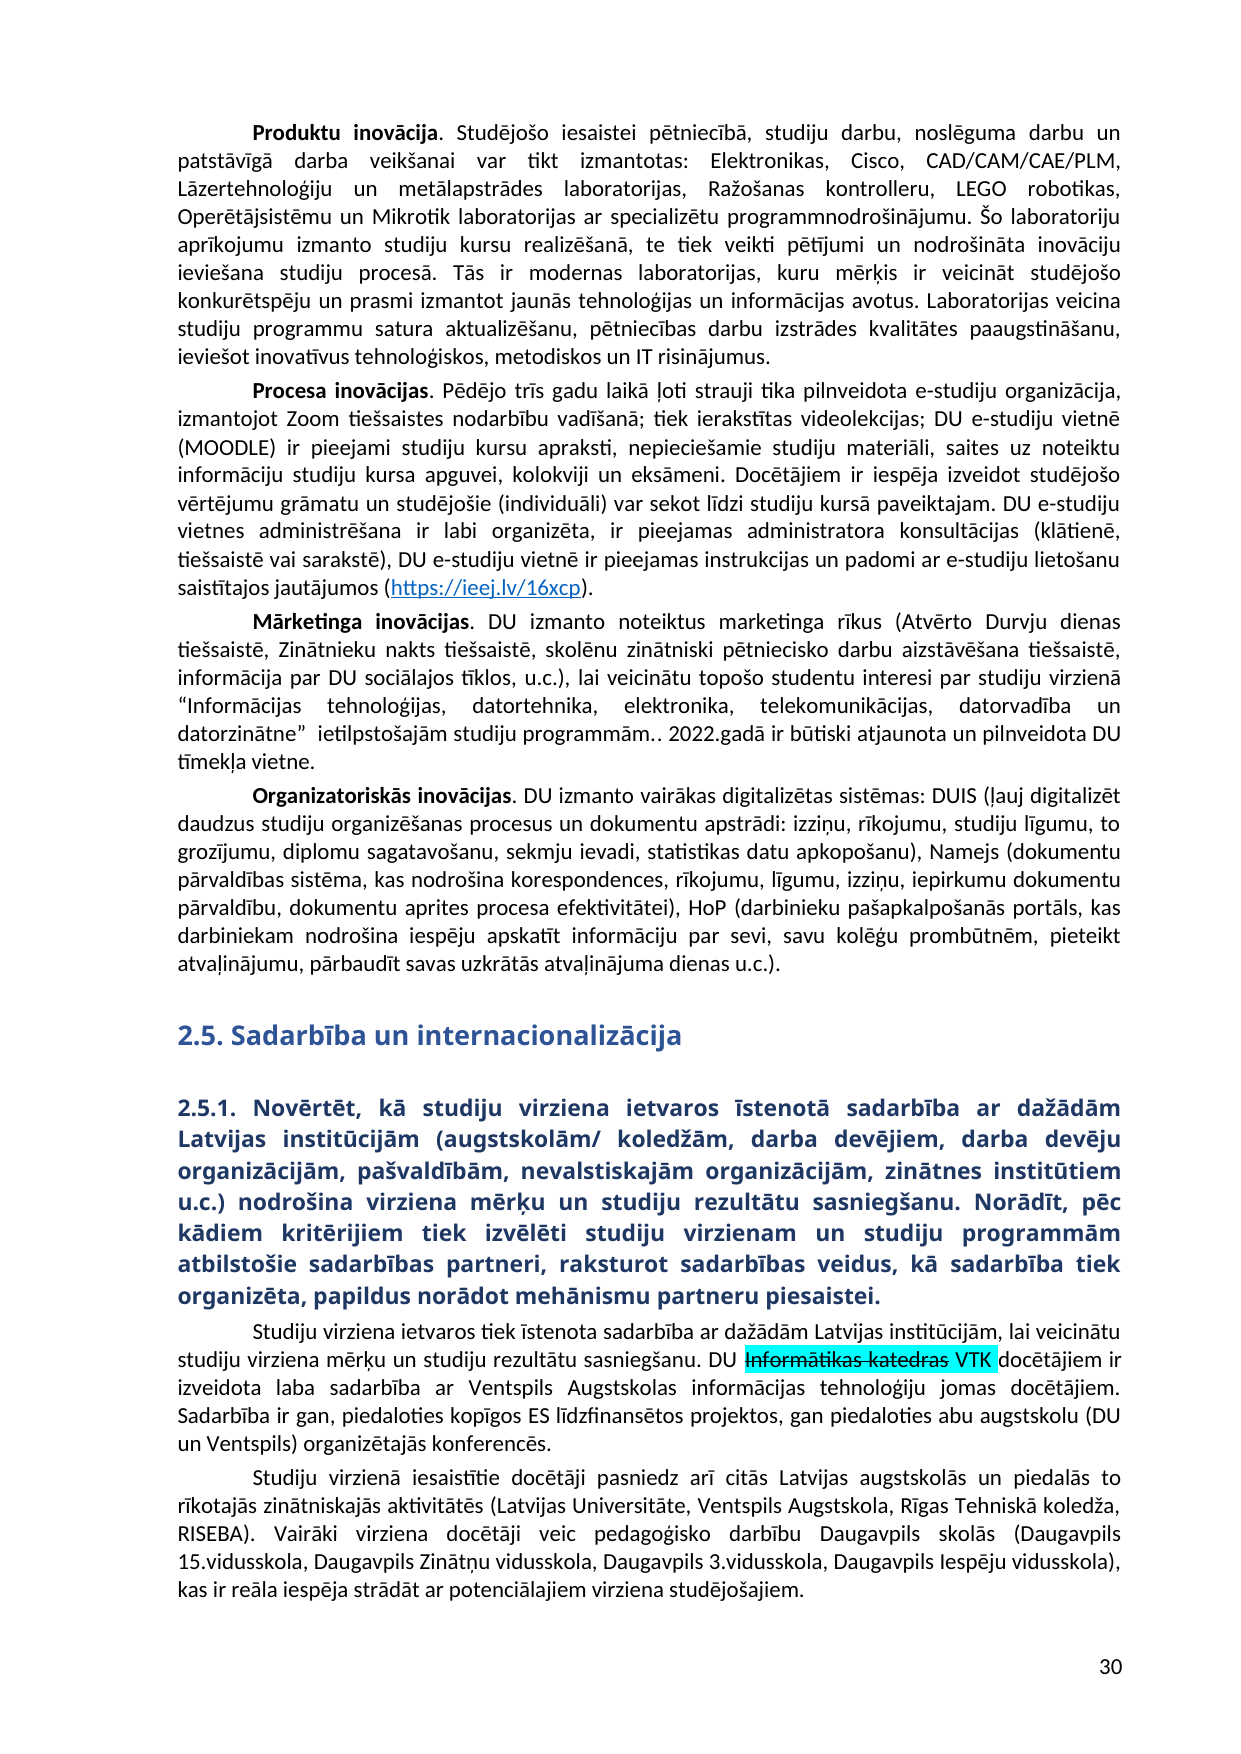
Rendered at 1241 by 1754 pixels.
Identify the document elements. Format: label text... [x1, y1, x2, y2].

subtitle 2.5. Sadarbība un internacionalizācija [177, 1016, 1122, 1053]
text Studiju virziena ietvaros tiek īstenota sadarbība ar dažādām Latvijas institūcijām, lai veicinātu studiju virziena mērķu un studiju rezultātu sasniegšanu. DU Informātikas katedras VTK docētājiem ir izveidota laba sadarbība ar Ventspils Augstskolas informācijas tehnoloģiju jomas docētājiem. Sadarbība ir gan, piedaloties kopīgos ES līdzfinansētos projektos, gan piedaloties abu augstskolu (DU un Ventspils) organizētajās konferencēs. [177, 1317, 1122, 1457]
text Produktu inovācija. Studējošo iesaistei pētniecībā, studiju darbu, noslēguma darbu un patstāvīgā darba veikšanai var tikt izmantotas: Elektronikas, Cisco, CAD/CAM/CAE/PLM, Lāzertehnoloģiju un metālapstrādes laboratorijas, Ražošanas kontrolleru, LEGO robotikas, Operētājsistēmu un Mikrotik laboratorijas ar specializētu programmnodrošinājumu. Šo laboratoriju aprīkojumu izmanto studiju kursu realizēšanā, te tiek veikti pētījumi un nodrošināta inovāciju ieviešana studiju procesā. Tās ir modernas laboratorijas, kuru mērķis ir veicināt studējošo konkurētspēju un prasmi izmantot jaunās tehnoloģijas un informācijas avotus. Laboratorijas veicina studiju programmu satura aktualizēšanu, pētniecības darbu izstrādes kvalitātes paaugstināšanu, ieviešot inovatīvus tehnoloģiskos, metodiskos un IT risinājumus. [177, 118, 1122, 370]
text Procesa inovācijas. Pēdējo trīs gadu laikā ļoti strauji tika pilnveidota e-studiju organizācija, izmantojot Zoom tiešsaistes nodarbību vadīšanā; tiek ierakstītas videolekcijas; DU e-studiju vietnē (MOODLE) ir pieejami studiju kursu apraksti, nepieciešamie studiju materiāli, saites uz noteiktu informāciju studiju kursa apguvei, kolokviji un eksāmeni. Docētājiem ir iespēja izveidot studējošo vērtējumu grāmatu un studējošie (individuāli) var sekot līdzi studiju kursā paveiktajam. DU e-studiju vietnes administrēšana ir labi organizēta, ir pieejamas administratora konsultācijas (klātienē, tiešsaistē vai sarakstē), DU e-studiju vietnē ir pieejamas instrukcijas un padomi ar e-studiju lietošanu saistītajos jautājumos (https://ieej.lv/16xcp). [177, 377, 1122, 601]
subtitle 2.5.1. Novērtēt, kā studiju virziena ietvaros īstenotā sadarbība ar dažādām Latvijas institūcijām (augstskolām/ koledžām, darba devējiem, darba devēju organizācijām, pašvaldībām, nevalstiskajām organizācijām, zinātnes institūtiem u.c.) nodrošina virziena mērķu un studiju rezultātu sasniegšanu. Norādīt, pēc kādiem kritērijiem tiek izvēlēti studiju virzienam un studiju programmām atbilstošie sadarbības partneri, raksturot sadarbības veidus, kā sadarbība tiek organizēta, papildus norādot mehānismu partneru piesaistei. [177, 1092, 1122, 1311]
text Studiju virzienā iesaistītie docētāji pasniedz arī citās Latvijas augstskolās un piedalās to rīkotajās zinātniskajās aktivitātēs (Latvijas Universitāte, Ventspils Augstskola, Rīgas Tehniskā koledža, RISEBA). Vairāki virziena docētāji veic pedagoģisko darbību Daugavpils skolās (Daugavpils 15.vidusskola, Daugavpils Zinātņu vidusskola, Daugavpils 3.vidusskola, Daugavpils Iespēju vidusskola), kas ir reāla iespēja strādāt ar potenciālajiem virziena studējošajiem. [177, 1463, 1122, 1603]
text Organizatoriskās inovācijas. DU izmanto vairākas digitalizētas sistēmas: DUIS (ļauj digitalizēt daudzus studiju organizēšanas procesus un dokumentu apstrādi: izziņu, rīkojumu, studiju līgumu, to grozījumu, diplomu sagatavošanu, sekmju ievadi, statistikas datu apkopošanu), Namejs (dokumentu pārvaldības sistēma, kas nodrošina korespondences, rīkojumu, līgumu, izziņu, iepirkumu dokumentu pārvaldību, dokumentu aprites procesa efektivitātei), HoP (darbinieku pašapkalpošanās portāls, kas darbiniekam nodrošina iespēju apskatīt informāciju par sevi, savu kolēģu prombūtnēm, pieteikt atvaļinājumu, pārbaudīt savas uzkrātās atvaļinājuma dienas u.c.). [177, 781, 1122, 977]
text Mārketinga inovācijas. DU izmanto noteiktus marketinga rīkus (Atvērto Durvju dienas tiešsaistē, Zinātnieku nakts tiešsaistē, skolēnu zinātniski pētniecisko darbu aizstāvēšana tiešsaistē, informācija par DU sociālajos tīklos, u.c.), lai veicinātu topošo studentu interesi par studiju virzienā “Informācijas tehnoloģijas, datortehnika, elektronika, telekomunikācijas, datorvadība un datorzinātne” ietilpstošajām studiju programmām.. 2022.gadā ir būtiski atjaunota un pilnveidota DU tīmekļa vietne. [177, 607, 1122, 775]
